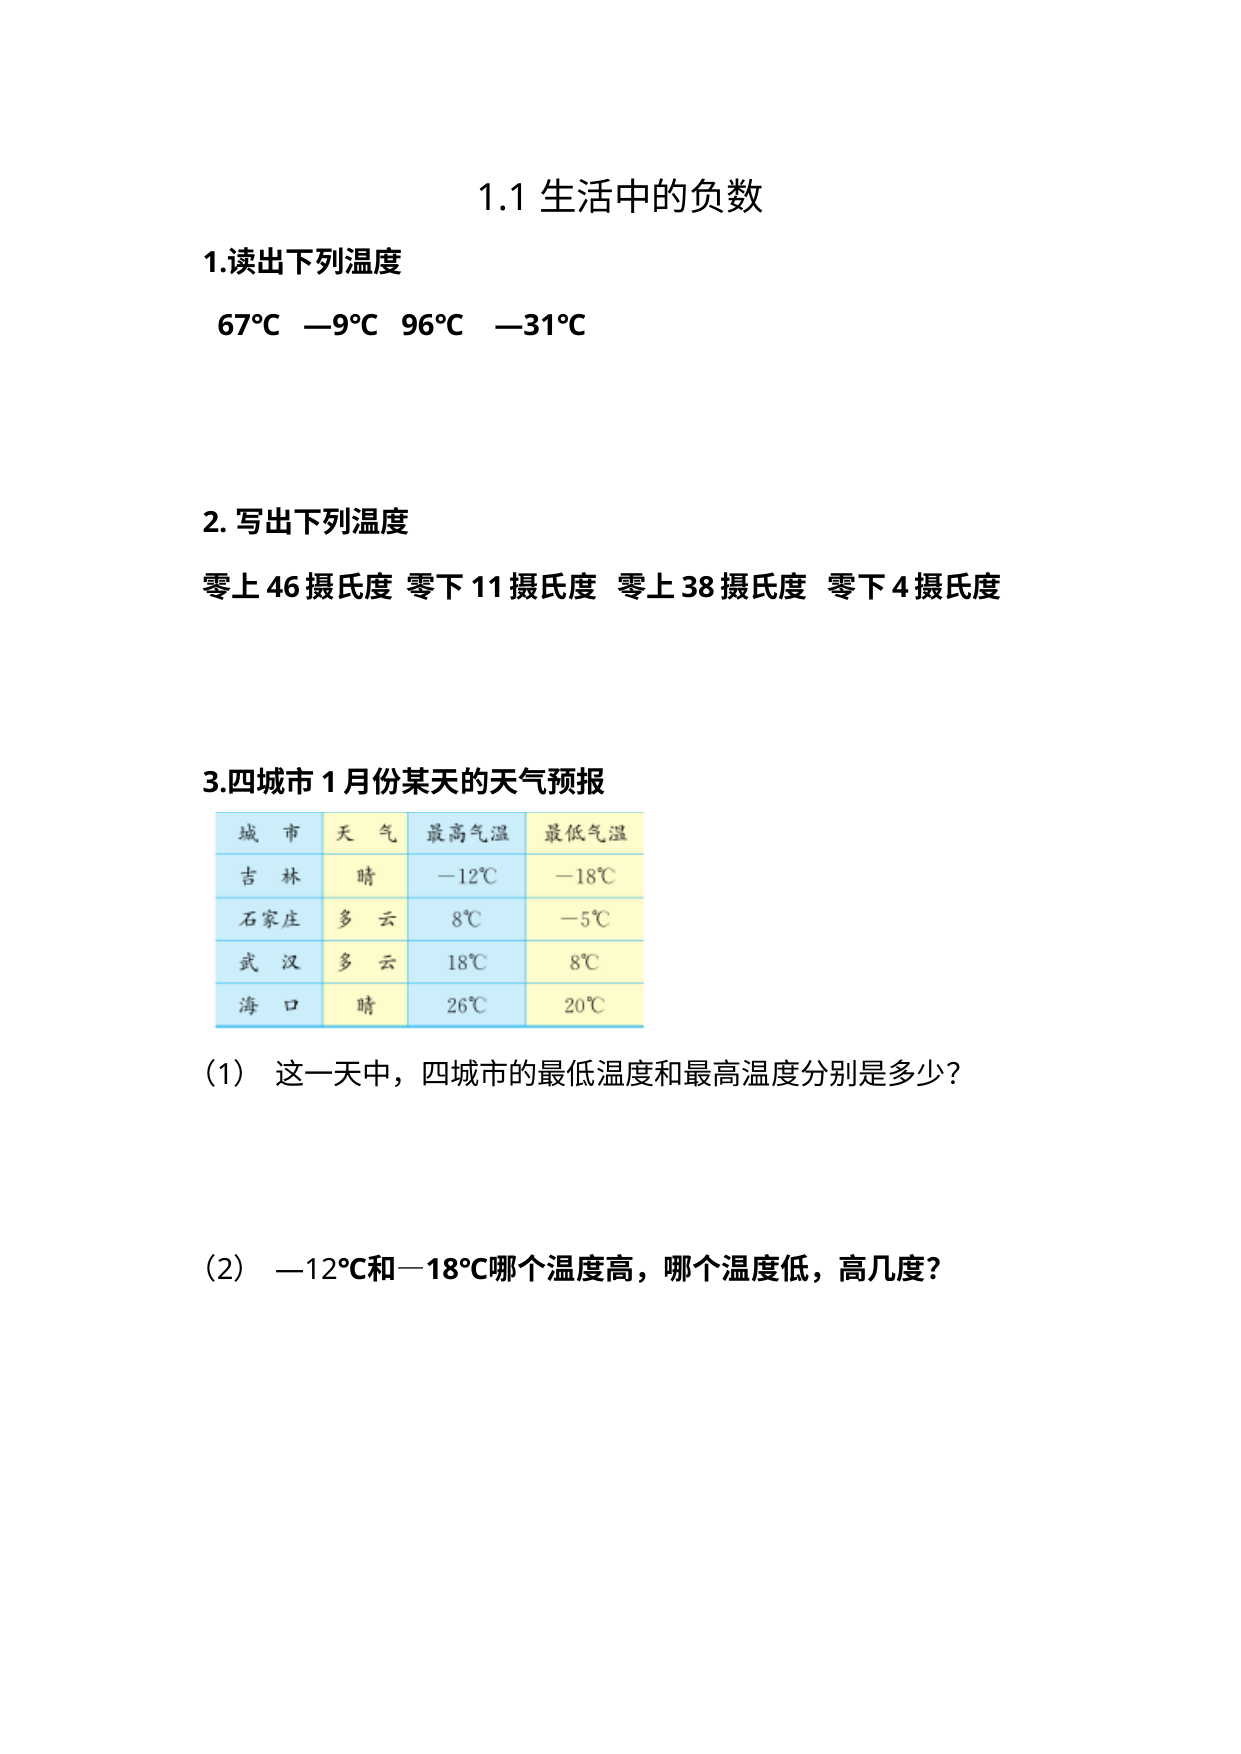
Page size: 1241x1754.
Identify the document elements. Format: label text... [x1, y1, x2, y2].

text 2. 写出下列温度 [187, 487, 1053, 552]
list 这一天中，四城市的最低温度和最高温度分别是多少？ [187, 1039, 1053, 1104]
text 3.四城市1月份某天的天气预报 [187, 747, 1053, 812]
text 1.读出下列温度 [187, 227, 1053, 292]
picture [210, 812, 658, 1033]
text 零上46摄氏度 零下11摄氏度 零上38摄氏度 零下4摄氏度 [187, 552, 1053, 617]
text 67℃ —9℃ 96℃ —31℃ [187, 292, 1053, 357]
list —12℃和—18℃哪个温度高，哪个温度低，高几度？ [187, 1234, 1053, 1299]
text 1.1 生活中的负数 [187, 162, 1053, 227]
